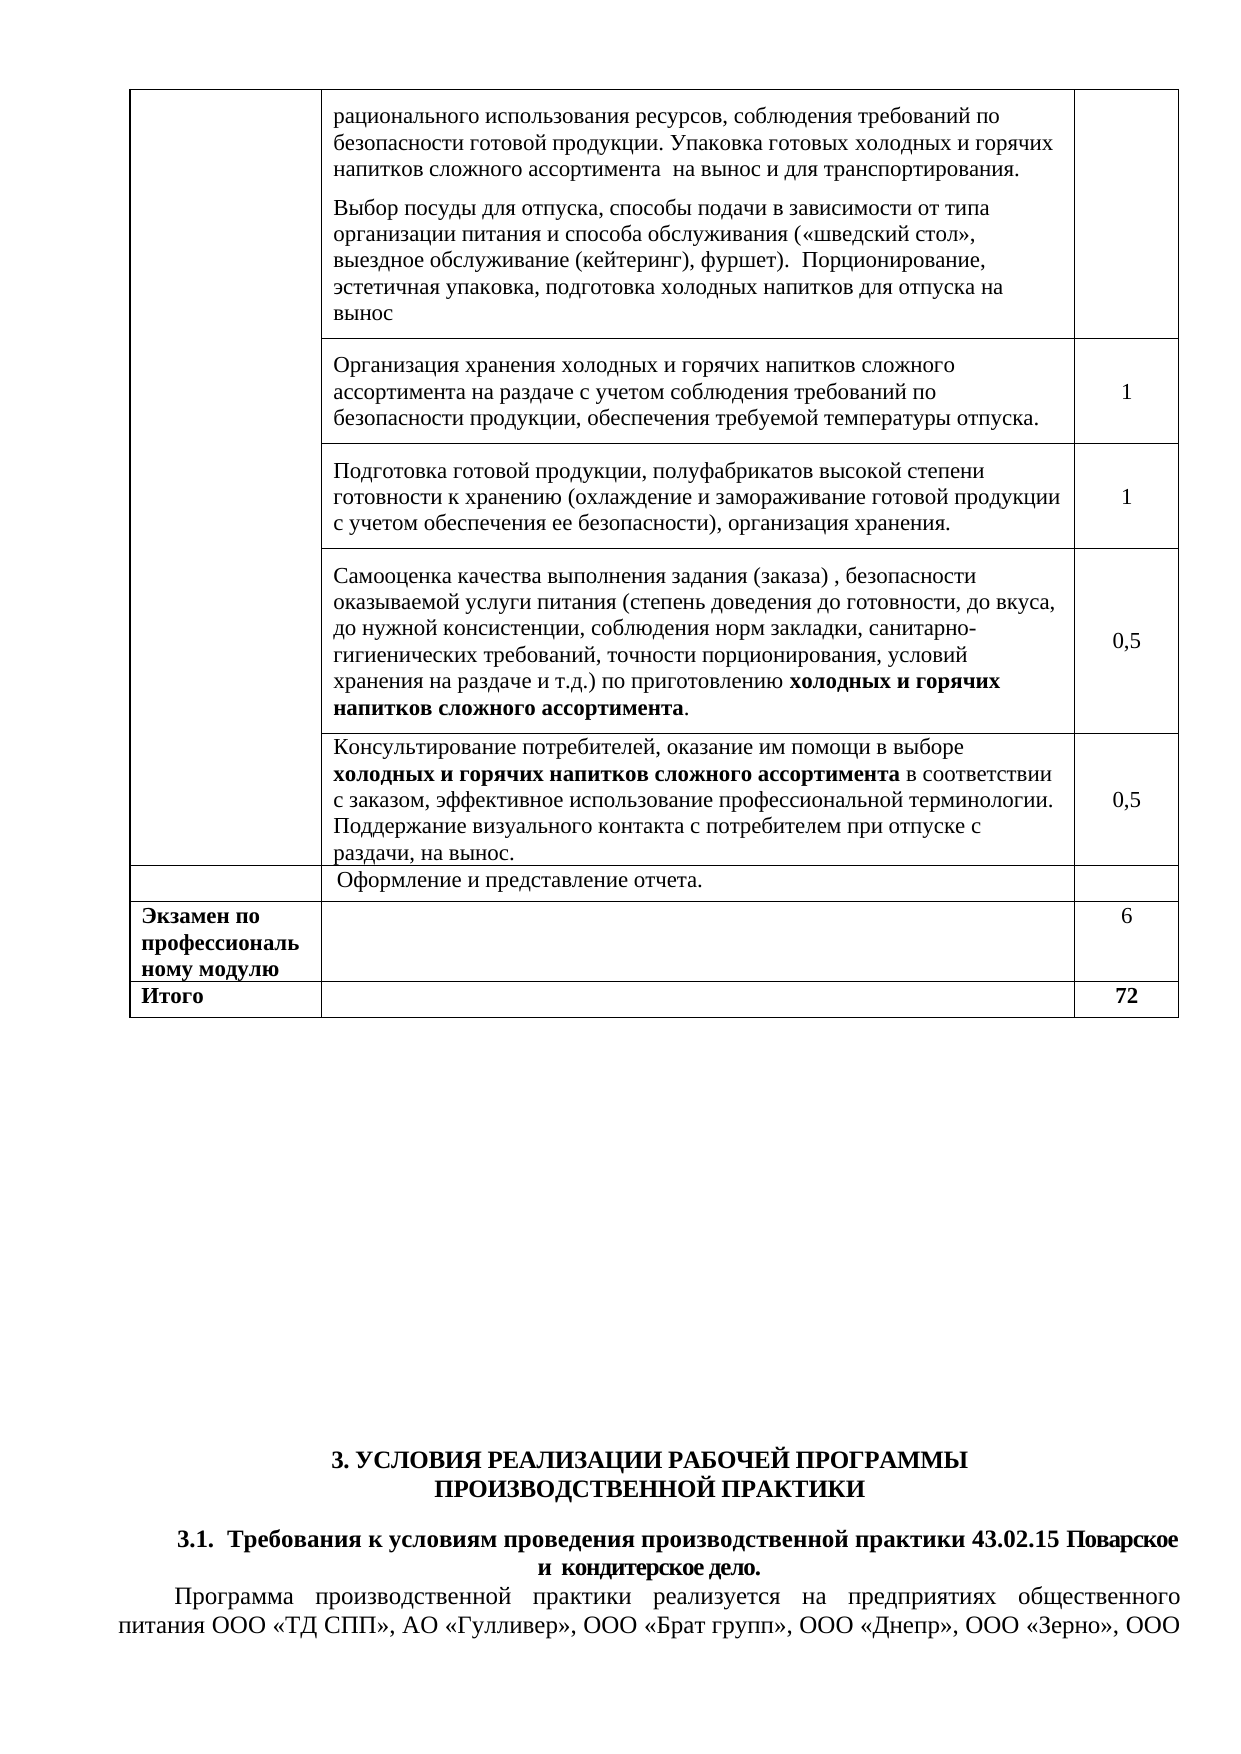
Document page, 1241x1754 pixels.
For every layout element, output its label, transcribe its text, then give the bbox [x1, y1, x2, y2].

table_cell 72 [1075, 982, 1178, 1017]
table_cell [322, 902, 1074, 981]
text ПРОИЗВОДСТВЕННОЙ ПРАКТИКИ [118, 1474, 1181, 1503]
table_cell 0,5 [1075, 734, 1178, 865]
table_cell 6 [1075, 902, 1178, 981]
table_cell Оформление и представление отчета. [322, 866, 1074, 901]
table_cell 1 [1075, 339, 1178, 443]
table_cell [322, 982, 1074, 1017]
table_cell 0,5 [1075, 549, 1178, 732]
table_cell 1 [1075, 90, 1178, 338]
table_cell 1 [1075, 444, 1178, 548]
table_cell Самооценка качества выполнения задания (заказа) , безопасности оказываемой услуги питания (степень доведения до готовности, до вкуса, до нужной консистенции, соблюдения норм закладки, санитарно-гигиенических требований, точности порционирования, условий хранения на раздаче и т.д.) по приготовлению холодных и горячих напитков сложного ассортимента. [322, 549, 1074, 732]
table_cell Итого [131, 982, 321, 1017]
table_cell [322, 90, 1074, 338]
table_cell Подготовка готовой продукции, полуфабрикатов высокой степени готовности к хранению (охлаждение и замораживание готовой продукции с учетом обеспечения ее безопасности), организация хранения. [322, 444, 1074, 548]
table_cell [1075, 866, 1178, 901]
table_cell [131, 866, 321, 901]
text 3. УСЛОВИЯ РЕАЛИЗАЦИИ РАБОЧЕЙ ПРОГРАММЫ [118, 1445, 1181, 1474]
text 3.1. Требования к условиям проведения производственной практики 43.02.15 Поварское и кондитерское дело. [118, 1524, 1181, 1581]
table_cell Консультирование потребителей, оказание им помощи в выборе холодных и горячих напитков сложного ассортимента в соответствии с заказом, эффективное использование профессиональной терминологии. Поддержание визуального контакта с потребителем при отпуске с раздачи, на вынос. [322, 734, 1074, 865]
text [118, 1581, 1181, 1639]
table_cell Организация хранения холодных и горячих напитков сложного ассортимента на раздаче с учетом соблюдения требований по безопасности продукции, обеспечения требуемой температуры отпуска. [322, 339, 1074, 443]
table_cell Экзамен по профессиональному модулю [131, 902, 321, 981]
